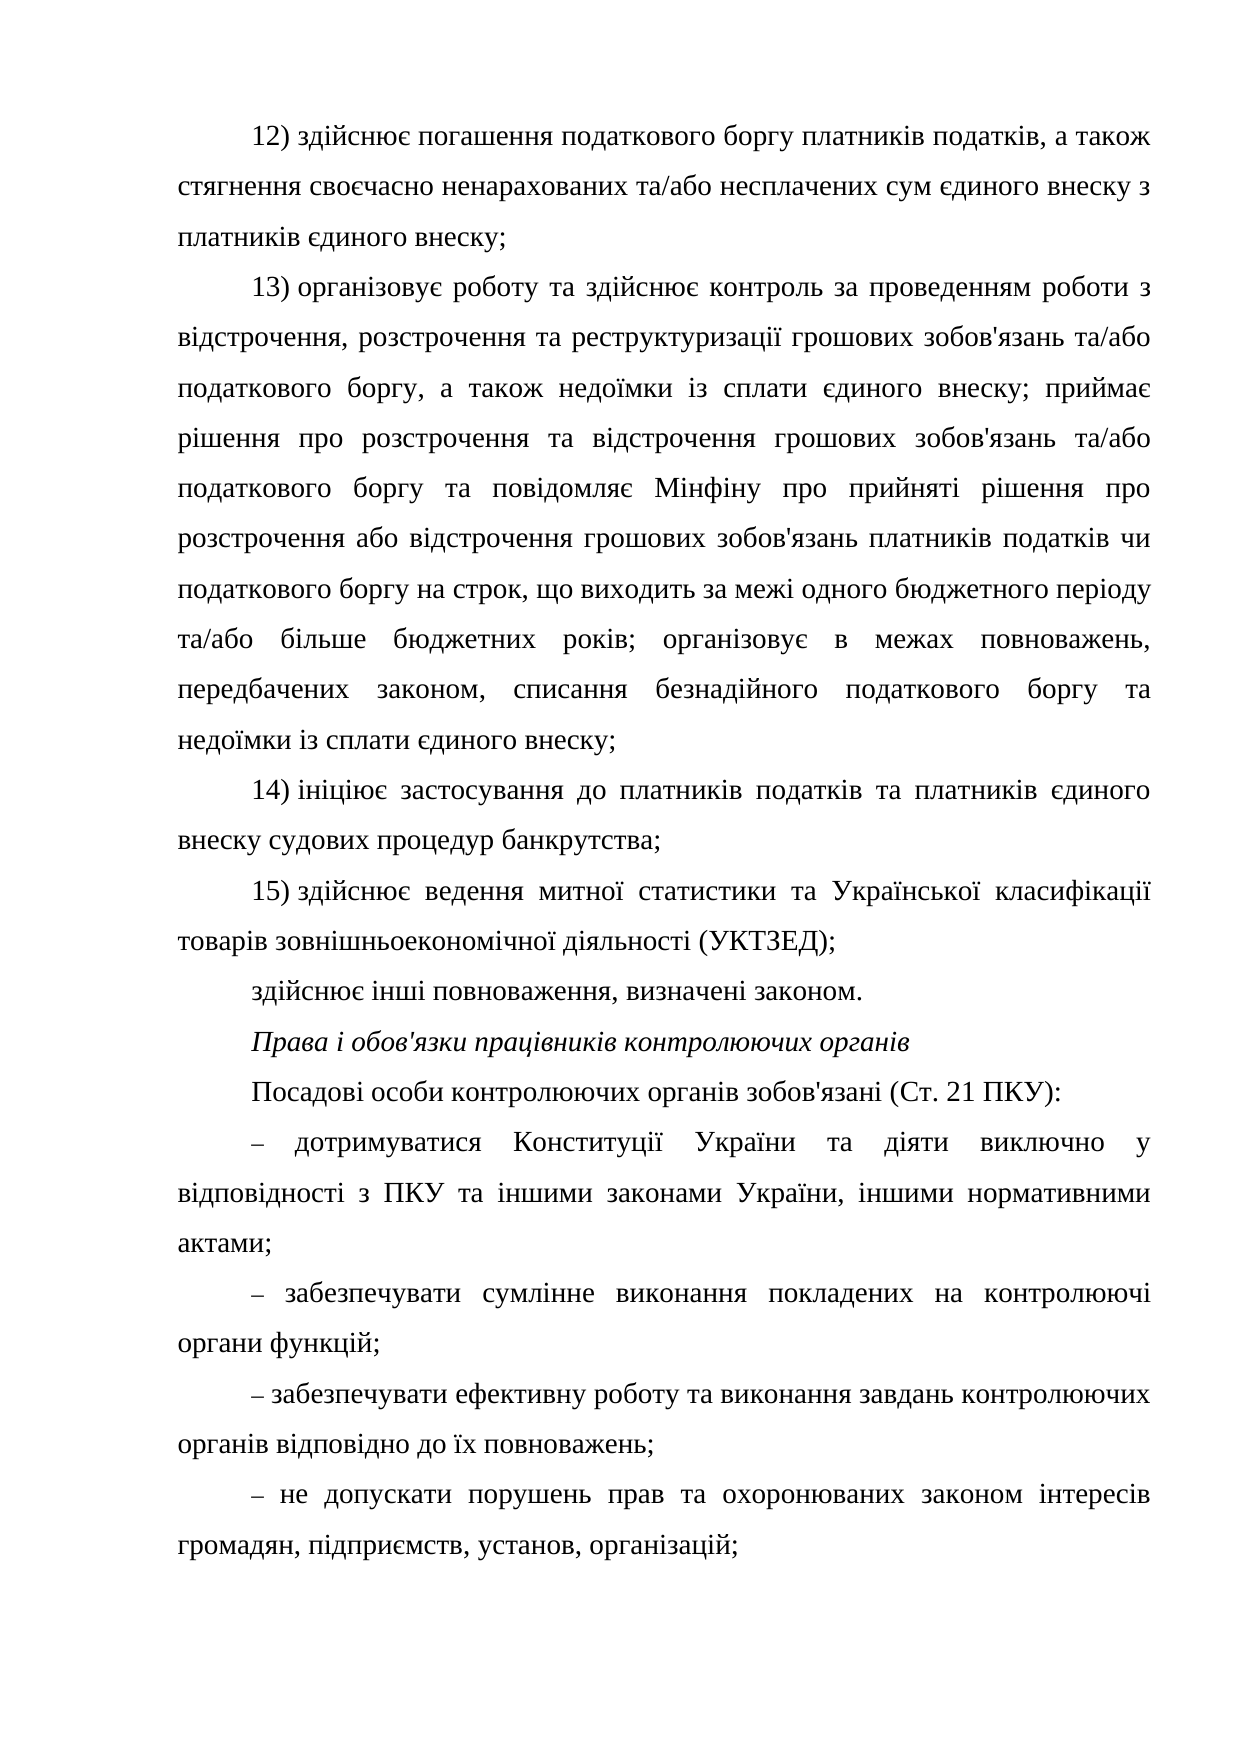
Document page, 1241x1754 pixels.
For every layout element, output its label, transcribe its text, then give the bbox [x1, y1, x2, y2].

text 15) здійснює ведення митної статистики та Української класифікації товарів зовнішньоекономічної діяльності (УКТЗЕД); [177, 873, 1152, 957]
text 13) організовує роботу та здійснює контроль за проведенням роботи з відстрочення, розстрочення та реструктуризації грошових зобов'язань та/або податкового боргу, а також недоїмки із сплати єдиного внеску; приймає рішення про розстрочення та відстрочення грошових зобов'язань та/або податкового боргу та повідомляє Мінфіну про прийняті рішення про розстрочення або відстрочення грошових зобов'язань платників податків чи податкового боргу на строк, що виходить за межі одного бюджетного періоду та/або більше бюджетних років; організовує в межах повноважень, передбачених законом, списання безнадійного податкового боргу та недоїмки із сплати єдиного внеску; [177, 269, 1152, 755]
text 14) ініціює застосування до платників податків та платників єдиного внеску судових процедур банкрутства; [177, 772, 1152, 856]
text здійснює інші повноваження, визначені законом. [177, 973, 1152, 1007]
text Посадові особи контролюючих органів зобов'язані (Ст. 21 ПКУ): [177, 1074, 1152, 1108]
text 12) здійснює погашення податкового боргу платників податків, а також стягнення своєчасно ненарахованих та/або несплачених сум єдиного внеску з платників єдиного внеску; [177, 118, 1152, 252]
text – забезпечувати сумлінне виконання покладених на контролюючі органи функцій; [177, 1275, 1152, 1359]
text – дотримуватися Конституції України та діяти виключно у відповідності з ПКУ та іншими законами України, іншими нормативними актами; [177, 1124, 1152, 1258]
text Права і обов'язки працівників контролюючих органів [177, 1024, 1152, 1057]
text – забезпечувати ефективну роботу та виконання завдань контролюючих органів відповідно до їх повноважень; [177, 1376, 1152, 1460]
text – не допускати порушень прав та охоронюваних законом інтересів громадян, підприємств, установ, організацій; [177, 1477, 1152, 1560]
